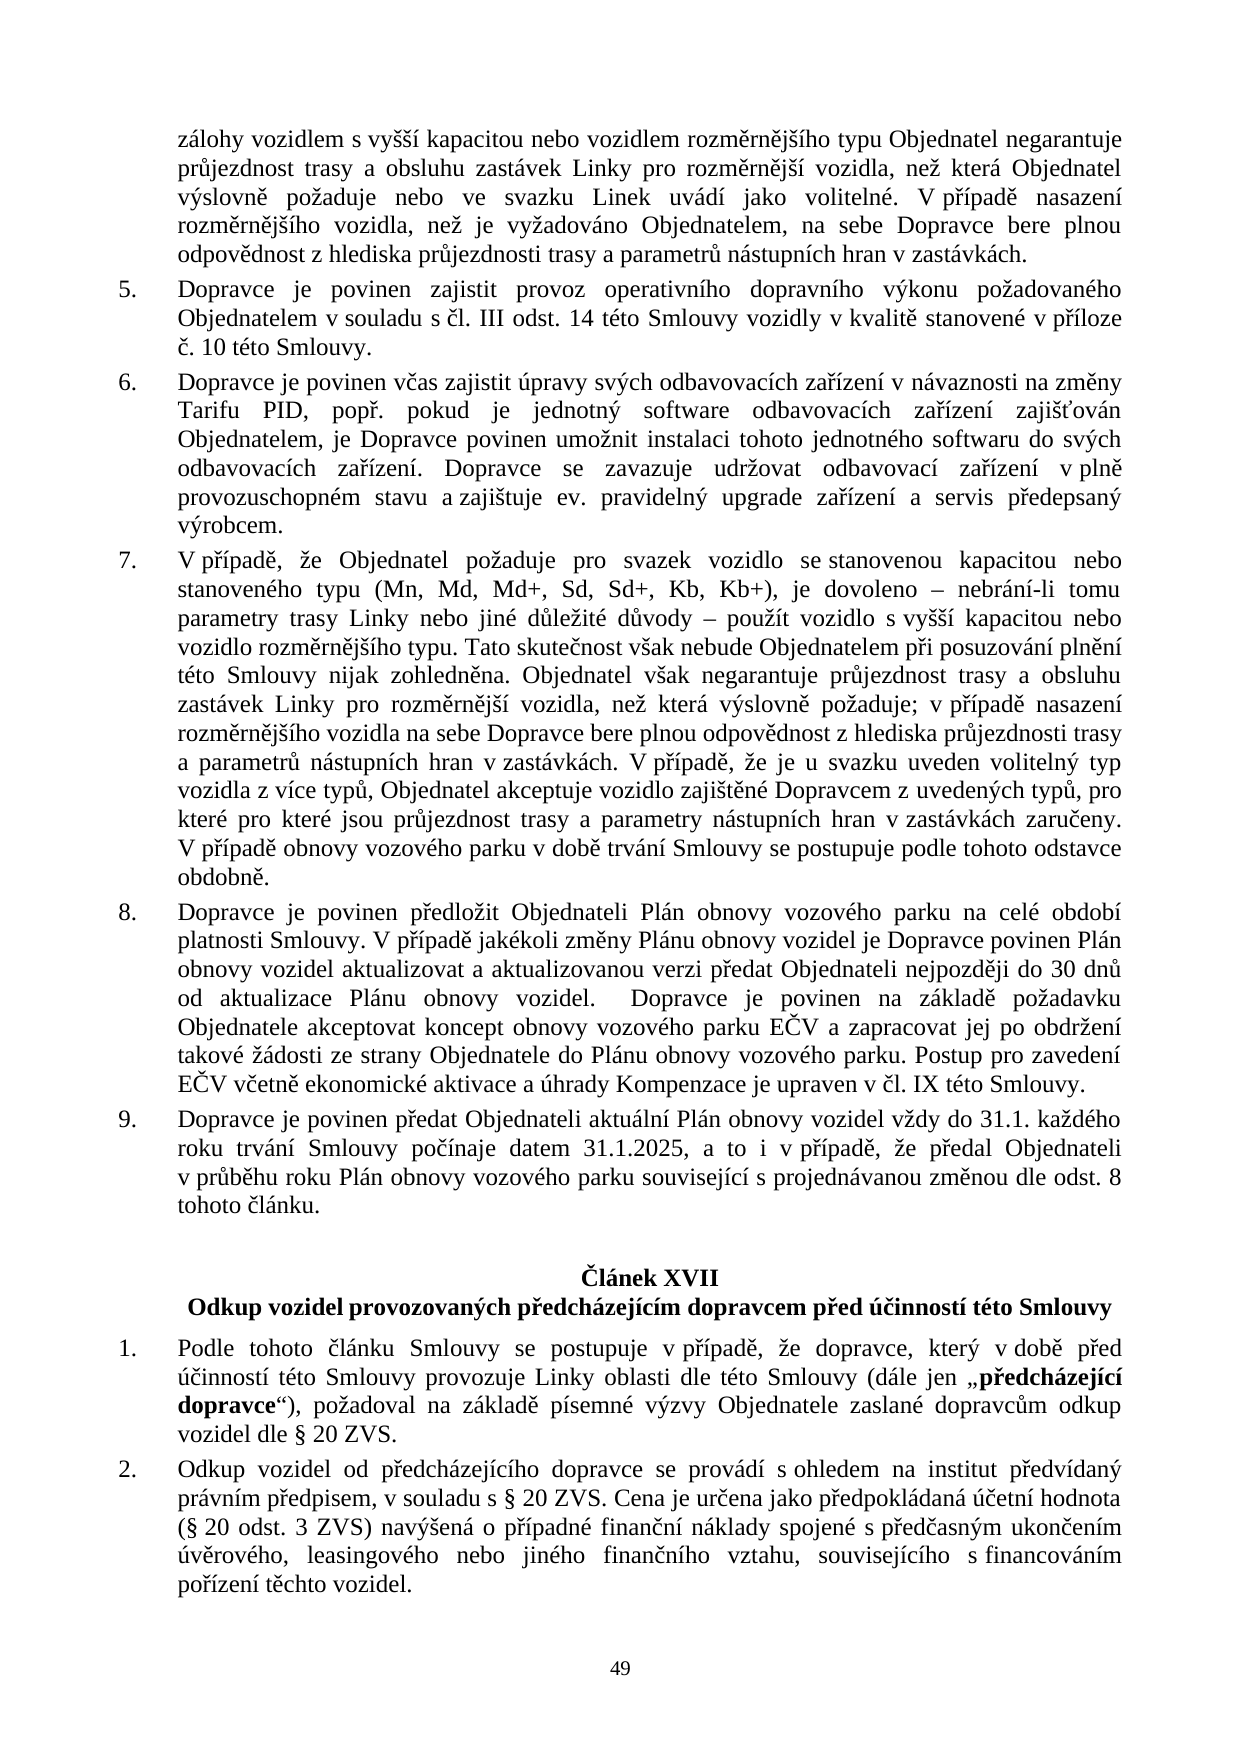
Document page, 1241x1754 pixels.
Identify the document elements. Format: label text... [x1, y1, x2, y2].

list Podle tohoto článku Smlouvy se postupuje v případě, že dopravce, který v době před účinností této Smlouvy provozuje Linky oblasti dle této Smlouvy (dále jen „předcházející dopravce“), požadoval na základě písemné výzvy Objednatele zaslané dopravcům odkup vozidel dle § 20 ZVS. [118, 1333, 1122, 1448]
list V případě, že Objednatel požaduje pro svazek vozidlo se stanovenou kapacitou nebo stanoveného typu (Mn, Md, Md+, Sd, Sd+, Kb, Kb+), je dovoleno – nebrání-li tomu parametry trasy Linky nebo jiné důležité důvody – použít vozidlo s vyšší kapacitou nebo vozidlo rozměrnějšího typu. Tato skutečnost však nebude Objednatelem při posuzování plnění této Smlouvy nijak zohledněna. Objednatel však negarantuje průjezdnost trasy a obsluhu zastávek Linky pro rozměrnější vozidla, než která výslovně požaduje; v případě nasazení rozměrnějšího vozidla na sebe Dopravce bere plnou odpovědnost z hlediska průjezdnosti trasy a parametrů nástupních hran v zastávkách. V případě, že je u svazku uveden volitelný typ vozidla z více typů, Objednatel akceptuje vozidlo zajištěné Dopravcem z uvedených typů, pro které pro které jsou průjezdnost trasy a parametry nástupních hran v zastávkách zaručeny. V případě obnovy vozového parku v době trvání Smlouvy se postupuje podle tohoto odstavce obdobně. [118, 545, 1122, 890]
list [118, 124, 1122, 268]
text Článek XVII [177, 1263, 1122, 1292]
list Odkup vozidel provozovaných předcházejícím dopravcem před účinností této Smlouvy [177, 1292, 1122, 1320]
list Odkup vozidel od předcházejícího dopravce se provádí s ohledem na institut předvídaný právním předpisem, v souladu s § 20 ZVS. Cena je určena jako předpokládaná účetní hodnota (§ 20 odst. 3 ZVS) navýšená o případné finanční náklady spojené s předčasným ukončením úvěrového, leasingového nebo jiného finančního vztahu, souvisejícího s financováním pořízení těchto vozidel. [118, 1454, 1122, 1598]
list Dopravce je povinen zajistit provoz operativního dopravního výkonu požadovaného Objednatelem v souladu s čl. III odst. 14 této Smlouvy vozidly v kvalitě stanovené v příloze č. 10 této Smlouvy. [118, 274, 1122, 360]
list Dopravce je povinen včas zajistit úpravy svých odbavovacích zařízení v návaznosti na změny Tarifu PID, popř. pokud je jednotný software odbavovacích zařízení zajišťován Objednatelem, je Dopravce povinen umožnit instalaci tohoto jednotného softwaru do svých odbavovacích zařízení. Dopravce se zavazuje udržovat odbavovací zařízení v plně provozuschopném stavu a zajištuje ev. pravidelný upgrade zařízení a servis předepsaný výrobcem. [118, 367, 1122, 539]
list Dopravce je povinen předložit Objednateli Plán obnovy vozového parku na celé období platnosti Smlouvy. V případě jakékoli změny Plánu obnovy vozidel je Dopravce povinen Plán obnovy vozidel aktualizovat a aktualizovanou verzi předat Objednateli nejpozději do 30 dnů od aktualizace Plánu obnovy vozidel. Dopravce je povinen na základě požadavku Objednatele akceptovat koncept obnovy vozového parku EČV a zapracovat jej po obdržení takové žádosti ze strany Objednatele do Plánu obnovy vozového parku. Postup pro zavedení EČV včetně ekonomické aktivace a úhrady Kompenzace je upraven v čl. IX této Smlouvy. [118, 897, 1122, 1098]
list Dopravce je povinen předat Objednateli aktuální Plán obnovy vozidel vždy do 31.1. každého roku trvání Smlouvy počínaje datem 31.1.2025, a to i v případě, že předal Objednateli v průběhu roku Plán obnovy vozového parku související s projednávanou změnou dle odst. 8 tohoto článku. [118, 1104, 1122, 1219]
